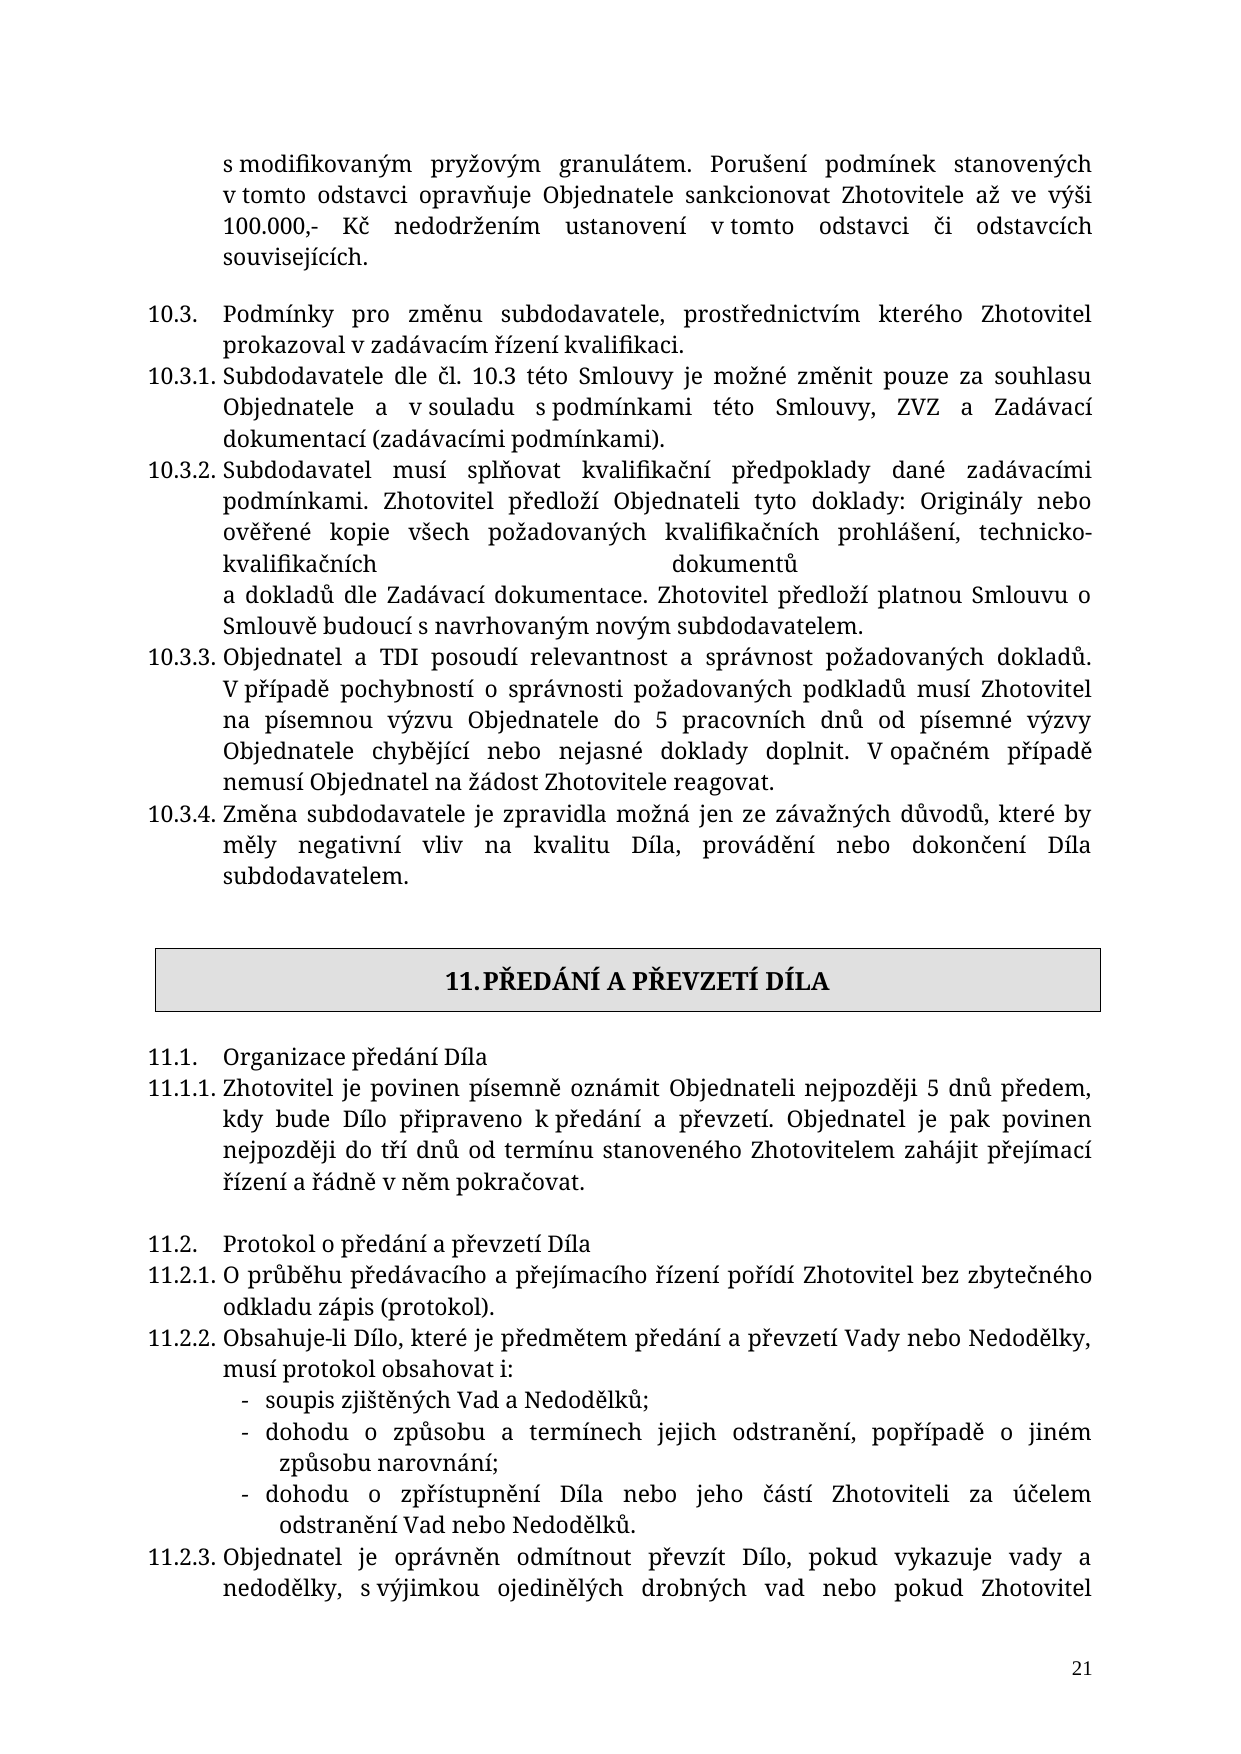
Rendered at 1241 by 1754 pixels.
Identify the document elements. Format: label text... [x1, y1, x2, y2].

table_header Předání a převzetí díla [156, 949, 1100, 1011]
list dohodu o způsobu a termínech jejich odstranění, popřípadě o jiném způsobu narovnání; [241, 1416, 1093, 1478]
list Podmínky pro změnu subdodavatele, prostřednictvím kterého Zhotovitel prokazoval v zadávacím řízení kvalifikaci. [148, 298, 1093, 360]
list Organizace předání Díla [148, 1041, 1093, 1072]
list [148, 1541, 1093, 1603]
list O průběhu předávacího a přejímacího řízení pořídí Zhotovitel bez zbytečného odkladu zápis (protokol). [148, 1259, 1093, 1322]
list Subdodavatele dle čl. 10.3 této Smlouvy je možné změnit pouze za souhlasu Objednatele a v souladu s podmínkami této Smlouvy, ZVZ a Zadávací dokumentací (zadávacími podmínkami). [148, 360, 1093, 454]
list Objednatel a TDI posoudí relevantnost a správnost požadovaných dokladů. V případě pochybností o správnosti požadovaných podkladů musí Zhotovitel na písemnou výzvu Objednatele do 5 pracovních dnů od písemné výzvy Objednatele chybějící nebo nejasné doklady doplnit. V opačném případě nemusí Objednatel na žádost Zhotovitele reagovat. [148, 641, 1093, 798]
list soupis zjištěných Vad a Nedodělků; [241, 1384, 1093, 1416]
list Změna subdodavatele je zpravidla možná jen ze závažných důvodů, které by měly negativní vliv na kvalitu Díla, provádění nebo dokončení Díla subdodavatelem. [148, 798, 1093, 891]
list Zhotovitel je povinen písemně oznámit Objednateli nejpozději 5 dnů předem, kdy bude Dílo připraveno k předání a převzetí. Objednatel je pak povinen nejpozději do tří dnů od termínu stanoveného Zhotovitelem zahájit přejímací řízení a řádně v něm pokračovat. [148, 1072, 1093, 1197]
list Subdodavatel musí splňovat kvalifikační předpoklady dané zadávacími podmínkami. Zhotovitel předloží Objednateli tyto doklady: Originály nebo ověřené kopie všech požadovaných kvalifikačních prohlášení, technicko-kvalifikačních dokumentů a dokladů dle Zadávací dokumentace. Zhotovitel předloží platnou Smlouvu o Smlouvě budoucí s navrhovaným novým subdodavatelem. [148, 454, 1093, 641]
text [223, 148, 1093, 273]
list Obsahuje-li Dílo, které je předmětem předání a převzetí Vady nebo Nedodělky, musí protokol obsahovat i: [148, 1322, 1093, 1384]
list Protokol o předání a převzetí Díla [148, 1228, 1093, 1259]
list dohodu o zpřístupnění Díla nebo jeho částí Zhotoviteli za účelem odstranění Vad nebo Nedodělků. [241, 1478, 1093, 1541]
